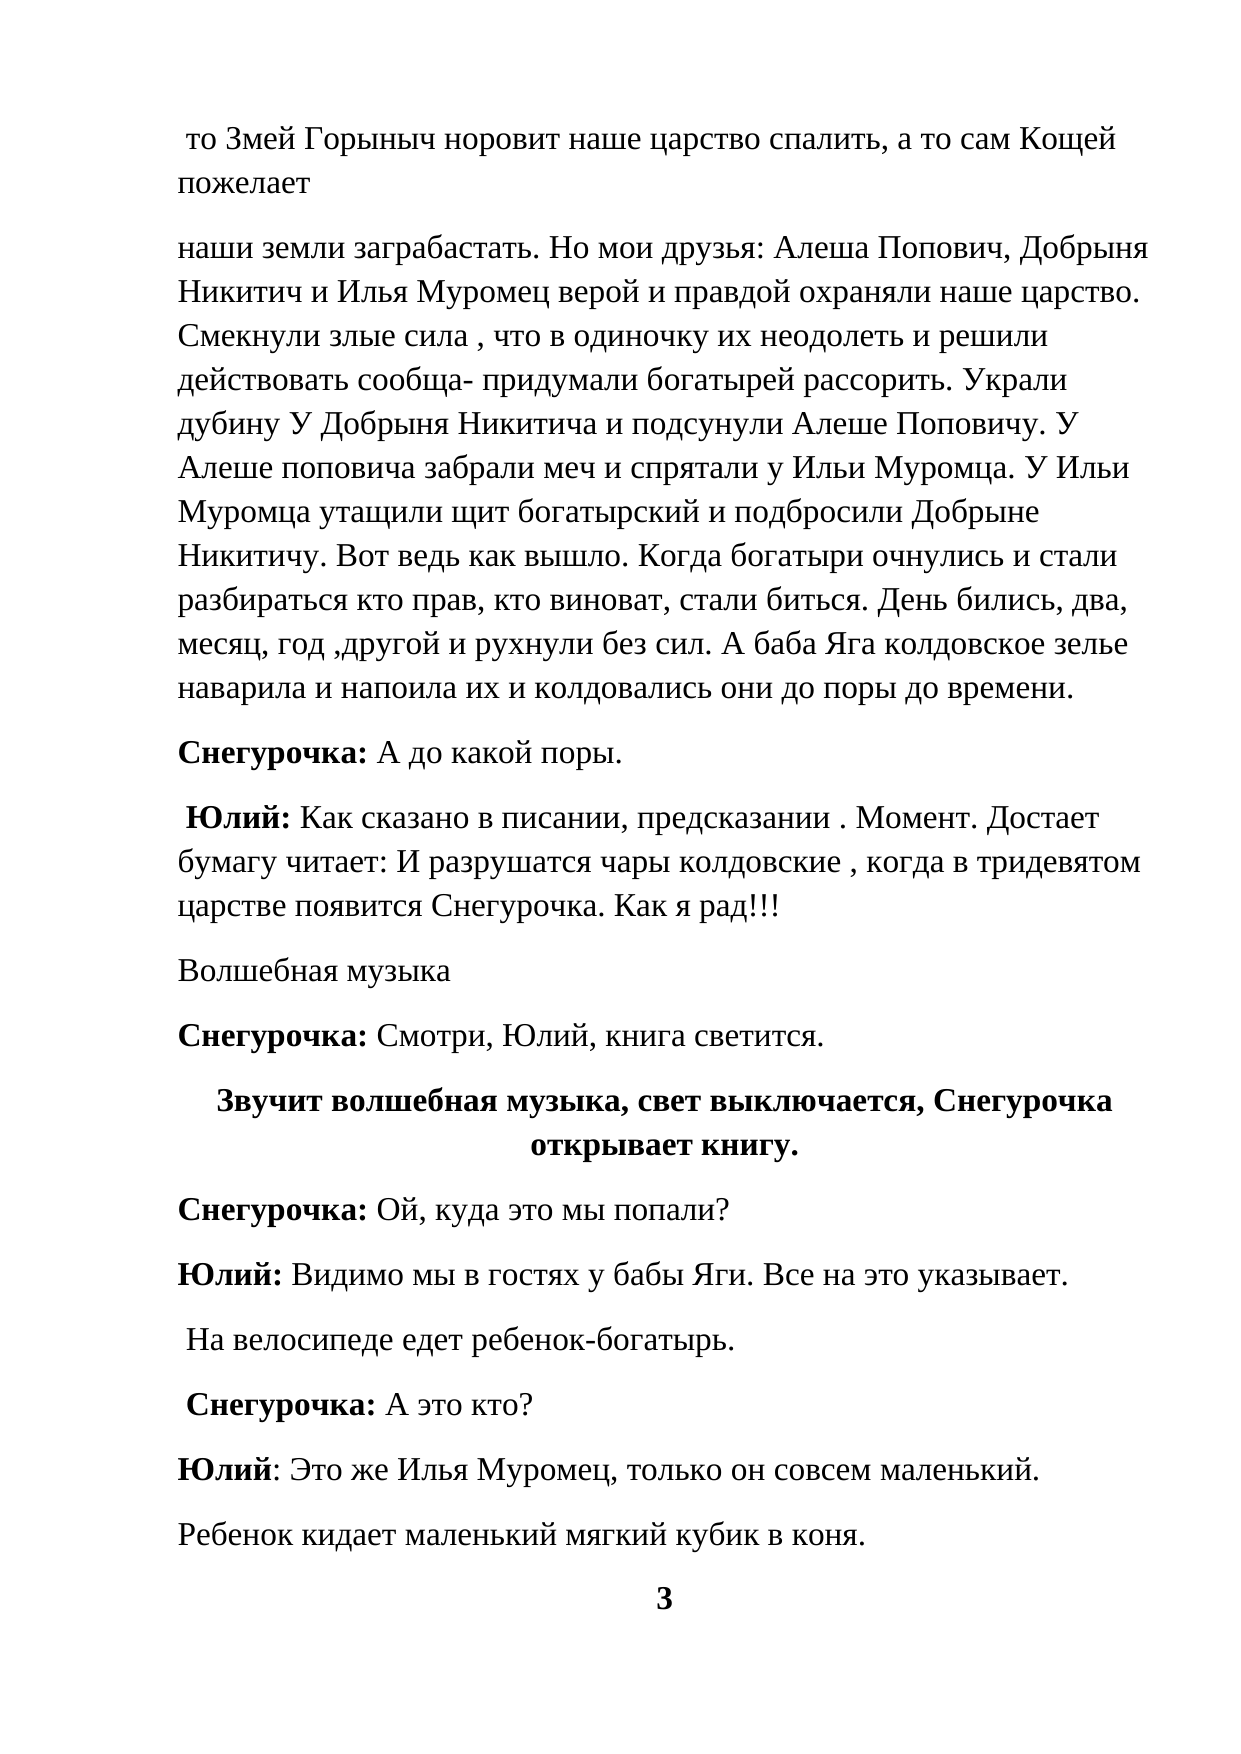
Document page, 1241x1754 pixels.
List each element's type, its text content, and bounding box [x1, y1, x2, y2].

text На велосипеде едет ребенок-богатырь. [177, 1319, 1152, 1357]
text Звучит волшебная музыка, свет выключается, Снегурочка открывает книгу. [177, 1080, 1152, 1163]
text то Змей Горыныч норовит наше царство спалить, а то сам Кощей пожелает [177, 118, 1152, 201]
text наши земли заграбастать. Но мои друзья: Алеша Попович, Добрыня Никитич и Илья Муромец верой и правдой охраняли наше царство. Смекнули злые сила , что в одиночку их неодолеть и решили действовать сообща- придумали богатырей рассорить. Украли дубину У Добрыня Никитича и подсунули Алеше Поповичу. У Алеше поповича забрали меч и спрятали у Ильи Муромца. У Ильи Муромца утащили щит богатырский и подбросили Добрыне Никитичу. Вот ведь как вышло. Когда богатыри очнулись и стали разбираться кто прав, кто виноват, стали биться. День бились, два, месяц, год ,другой и рухнули без сил. А баба Яга колдовское зелье наварила и напоила их и колдовались они до поры до времени. [177, 227, 1152, 706]
text Юлий: Как сказано в писании, предсказании . Момент. Достает бумагу читает: И разрушатся чары колдовские , когда в тридевятом царстве появится Снегурочка. Как я рад!!! [177, 797, 1152, 924]
text Ребенок кидает маленький мягкий кубик в коня. [177, 1514, 1152, 1552]
text 3 [177, 1579, 1152, 1617]
text Снегурочка: Ой, куда это мы попали? [177, 1189, 1152, 1228]
text Юлий: Видимо мы в гостях у бабы Яги. Все на это указывает. [177, 1254, 1152, 1292]
text Снегурочка: Смотри, Юлий, книга светится. [177, 1015, 1152, 1054]
text Юлий: Это же Илья Муромец, только он совсем маленький. [177, 1449, 1152, 1487]
text Снегурочка: А до какой поры. [177, 733, 1152, 771]
text Волшебная музыка [177, 951, 1152, 989]
text Снегурочка: А это кто? [177, 1384, 1152, 1422]
